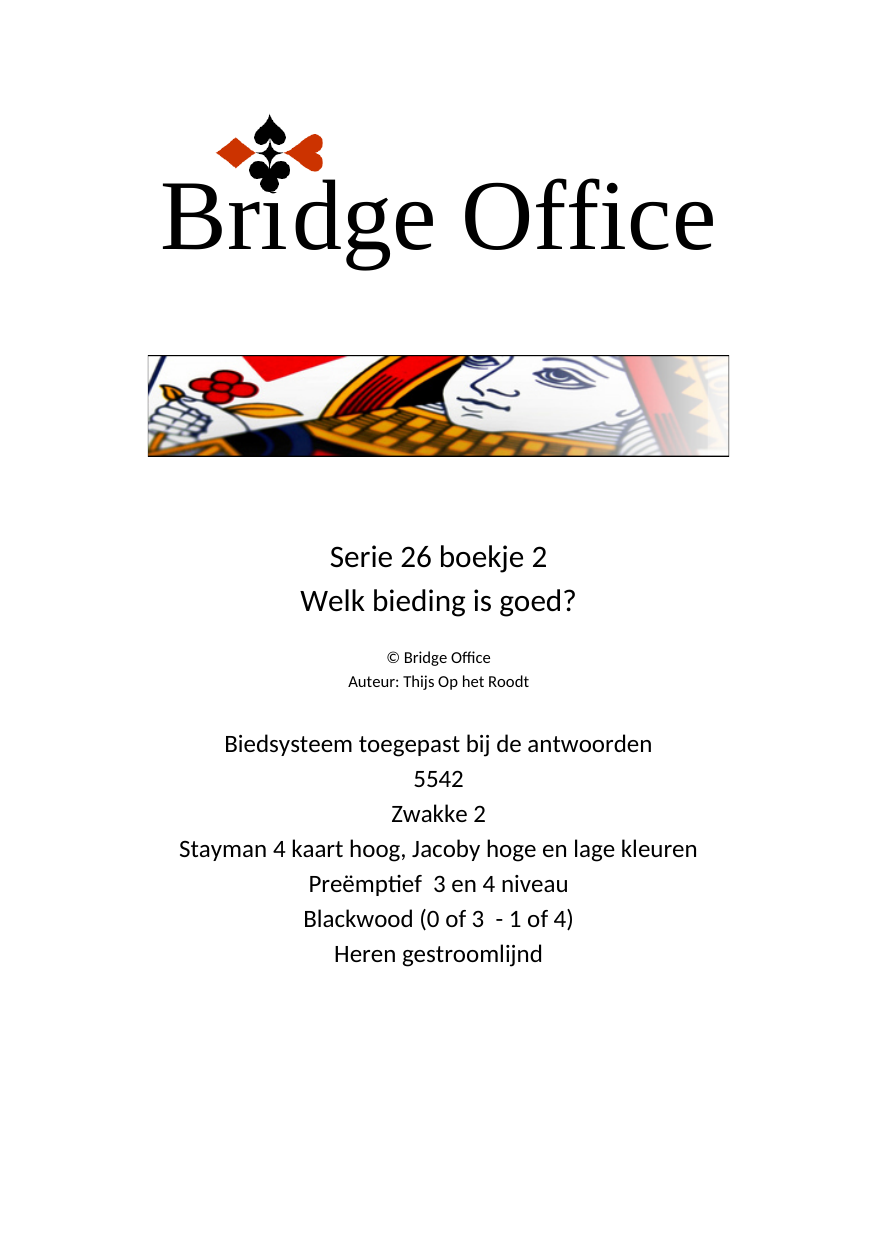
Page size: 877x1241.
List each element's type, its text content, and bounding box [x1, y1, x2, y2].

text Auteur: Thijs Op het Roodt [148, 671, 729, 724]
text Biedsysteem toegepast bij de antwoorden 5542 Zwakke 2 [148, 728, 729, 828]
picture [215, 113, 323, 192]
text Blackwood (0 of 3 - 1 of 4) Heren gestroomlijnd [148, 903, 729, 968]
text Serie 26 boekje 2 [148, 493, 729, 575]
text Welk bieding is goed? [148, 581, 729, 619]
text © Bridge Office [148, 624, 729, 668]
text Preëmptief 3 en 4 niveau [148, 868, 729, 898]
text Stayman 4 kaart hoog, Jacoby hoge en lage kleuren [148, 833, 729, 863]
picture [147, 355, 730, 457]
